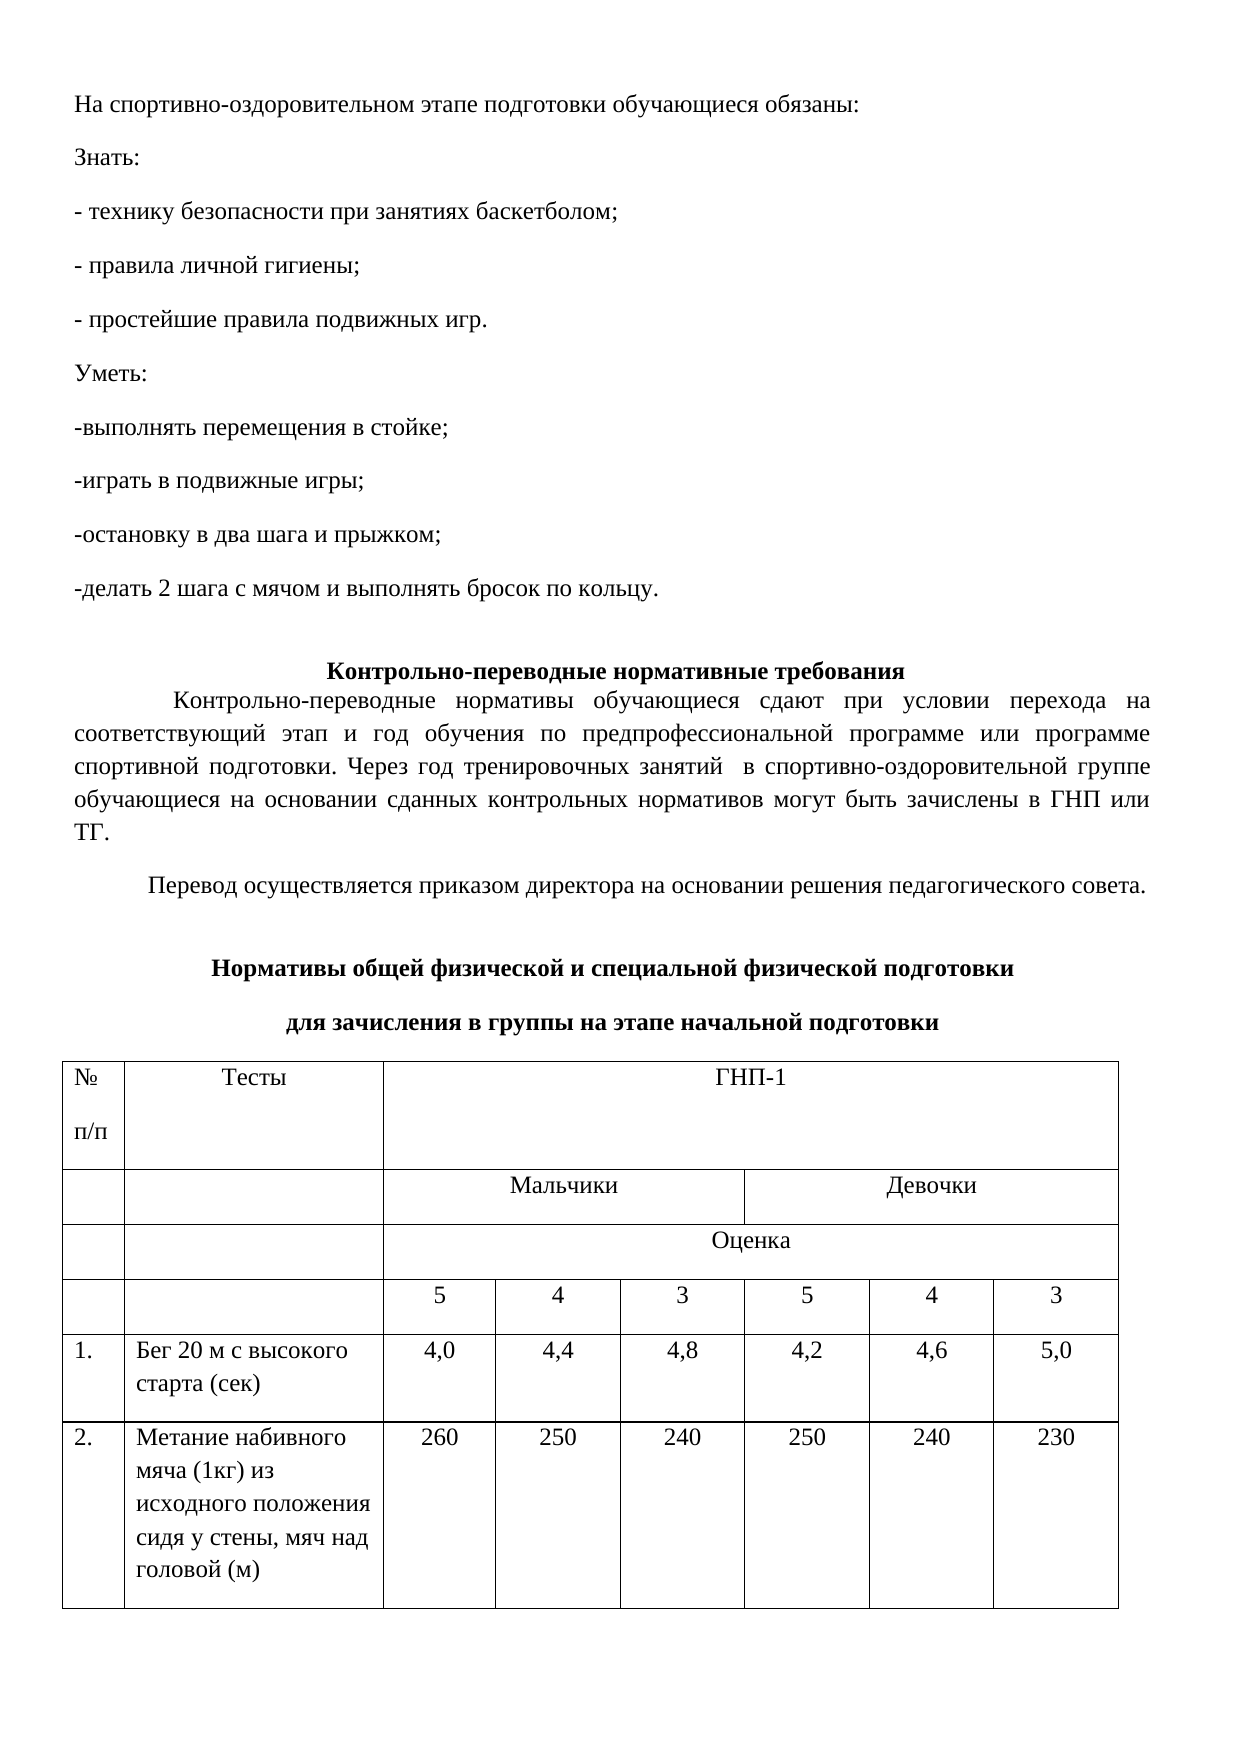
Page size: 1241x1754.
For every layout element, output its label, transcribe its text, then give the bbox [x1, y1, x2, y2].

text - технику безопасности при занятиях баскетболом; [74, 196, 1152, 225]
table_cell 240 [870, 1423, 993, 1608]
table_cell 1. [63, 1335, 124, 1421]
table_cell 5,0 [994, 1335, 1118, 1421]
table_cell 3 [621, 1280, 744, 1334]
table_cell 250 [745, 1423, 869, 1608]
table_header ГНП-1 [384, 1062, 1118, 1169]
table_cell [63, 1225, 124, 1279]
text - простейшие правила подвижных игр. [74, 304, 1152, 333]
table_cell [125, 1170, 383, 1224]
table_cell Девочки [745, 1170, 1118, 1224]
table_cell 230 [994, 1423, 1118, 1608]
table_cell 5 [384, 1280, 495, 1334]
text -играть в подвижные игры; [74, 466, 1152, 494]
table_cell 4,0 [384, 1335, 495, 1421]
table_cell 250 [496, 1423, 620, 1608]
table_cell [63, 1280, 124, 1334]
table_cell Бег 20 м с высокого старта (сек) [125, 1335, 383, 1421]
table_cell 4,2 [745, 1335, 869, 1421]
text -выполнять перемещения в стойке; [74, 412, 1152, 441]
table_cell 4,6 [870, 1335, 993, 1421]
table_cell 4,4 [496, 1335, 620, 1421]
table_cell [63, 1170, 124, 1224]
text Контрольно-переводные нормативные требования [74, 656, 1152, 685]
text Уметь: [74, 358, 1152, 387]
table_cell 260 [384, 1423, 495, 1608]
table_header № п/п [63, 1062, 124, 1169]
table_cell 3 [994, 1280, 1118, 1334]
text Нормативы общей физической и специальной физической подготовки [74, 953, 1152, 982]
table_cell 2. [63, 1423, 124, 1608]
table_cell 240 [621, 1423, 744, 1608]
table_cell 4 [870, 1280, 993, 1334]
text -делать 2 шага с мячом и выполнять бросок по кольцу. [74, 573, 1152, 602]
text Знать: [74, 142, 1152, 171]
table_cell 4,8 [621, 1335, 744, 1421]
text Контрольно-переводные нормативы обучающиеся сдают при условии перехода на соответствующий этап и год обучения по предпрофессиональной программе или программе спортивной подготовки. Через год тренировочных занятий в спортивно-оздоровительной группе обучающиеся на основании сданных контрольных нормативов могут быть зачислены в ГНП или ТГ. [74, 685, 1152, 846]
text - правила личной гигиены; [74, 250, 1152, 279]
table_cell 4 [496, 1280, 620, 1334]
table_cell Метание набивного мяча (1кг) из исходного положения сидя у стены, мяч над головой (м) [125, 1423, 383, 1608]
table_cell Мальчики [384, 1170, 744, 1224]
table_cell Оценка [384, 1225, 1118, 1279]
text для зачисления в группы на этапе начальной подготовки [74, 1007, 1152, 1036]
table_cell 5 [745, 1280, 869, 1334]
table_header Тесты [125, 1062, 383, 1169]
text -остановку в два шага и прыжком; [74, 519, 1152, 548]
text На спортивно-оздоровительном этапе подготовки обучающиеся обязаны: [74, 89, 1152, 117]
table_cell [125, 1280, 383, 1334]
text Перевод осуществляется приказом директора на основании решения педагогического совета. [74, 871, 1152, 899]
table_cell [125, 1225, 383, 1279]
